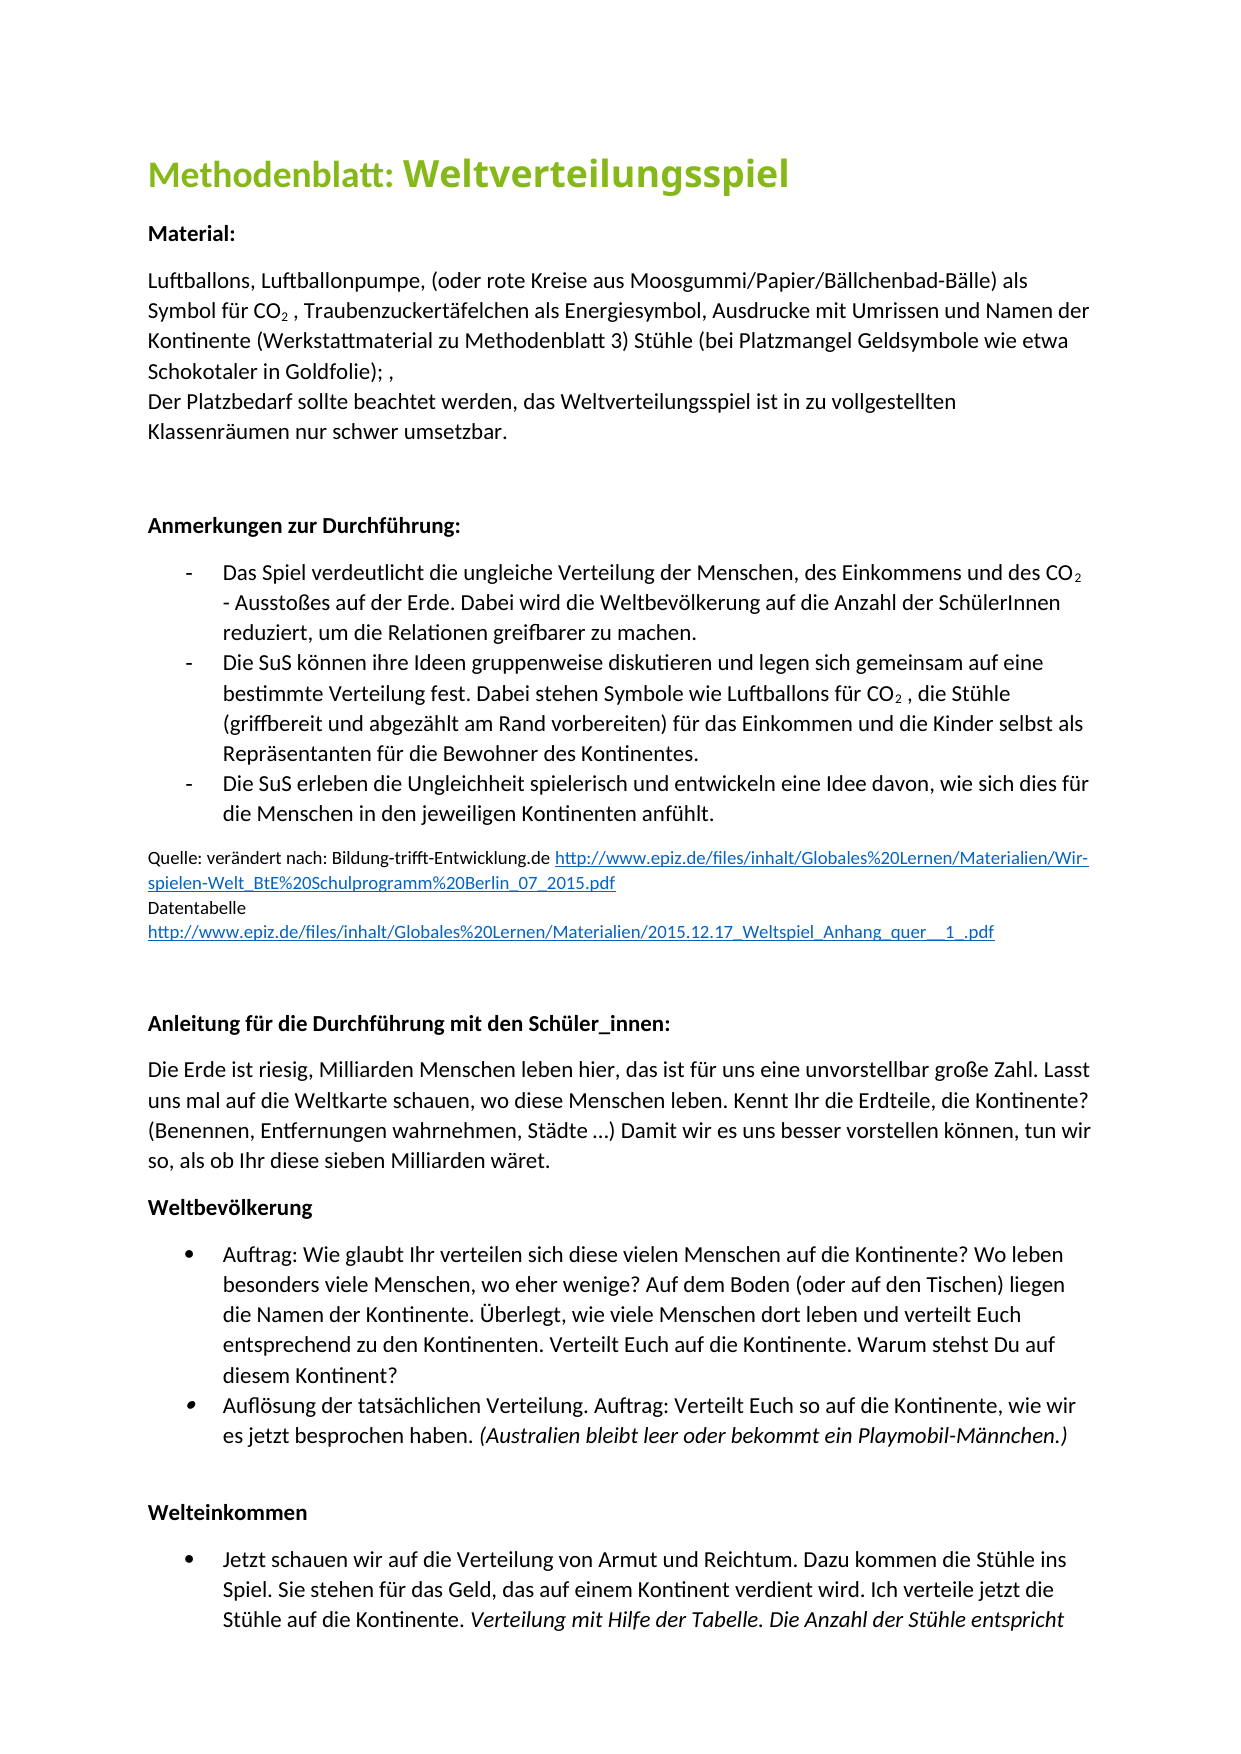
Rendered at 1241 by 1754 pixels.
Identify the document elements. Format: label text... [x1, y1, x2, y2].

list Auflösung der tatsächlichen Verteilung. Auftrag: Verteilt Euch so auf die Kontinente, wie wir es jetzt besprochen haben. (Australien bleibt leer oder bekommt ein Playmobil-Männchen.) [185, 1391, 1093, 1449]
list Die SuS können ihre Ideen gruppenweise diskutieren und legen sich gemeinsam auf eine bestimmte Verteilung fest. Dabei stehen Symbole wie Luftballons für CO2 , die Stühle (griffbereit und abgezählt am Rand vorbereiten) für das Einkommen und die Kinder selbst als Repräsentanten für die Bewohner des Kontinentes. [185, 648, 1093, 767]
text Welteinkommen [148, 1498, 1093, 1526]
text Weltbevölkerung [148, 1193, 1093, 1221]
list Die SuS erleben die Ungleichheit spielerisch und entwickeln eine Idee davon, wie sich dies für die Menschen in den jeweiligen Kontinenten anfühlt. [185, 769, 1093, 828]
list Auftrag: Wie glaubt Ihr verteilen sich diese vielen Menschen auf die Kontinente? Wo leben besonders viele Menschen, wo eher wenige? Auf dem Boden (oder auf den Tischen) liegen die Namen der Kontinente. Überlegt, wie viele Menschen dort leben und verteilt Euch entsprechend zu den Kontinenten. Verteilt Euch auf die Kontinente. Warum stehst Du auf diesem Kontinent? [185, 1240, 1093, 1389]
text Die Erde ist riesig, Milliarden Menschen leben hier, das ist für uns eine unvorstellbar große Zahl. Lasst uns mal auf die Weltkarte schauen, wo diese Menschen leben. Kennt Ihr die Erdteile, die Kontinente? (Benennen, Entfernungen wahrnehmen, Städte …) Damit wir es uns besser vorstellen können, tun wir so, als ob Ihr diese sieben Milliarden wäret. [148, 1056, 1093, 1174]
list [185, 1545, 1093, 1634]
text Luftballons, Luftballonpumpe, (oder rote Kreise aus Moosgummi/Papier/Bällchenbad-Bälle) als Symbol für CO2 , Traubenzuckertäfelchen als Energiesymbol, Ausdrucke mit Umrissen und Namen der Kontinente (Werkstattmaterial zu Methodenblatt 3) Stühle (bei Platzmangel Geldsymbole wie etwa Schokotaler in Goldfolie); , Der Platzbedarf sollte beachtet werden, das Weltverteilungsspiel ist in zu vollgestellten Klassenräumen nur schwer umsetzbar. [148, 266, 1093, 445]
text Anmerkungen zur Durchführung: [148, 511, 1093, 539]
text Anleitung für die Durchführung mit den Schüler_innen: [148, 1009, 1093, 1037]
list Das Spiel verdeutlicht die ungleiche Verteilung der Menschen, des Einkommens und des CO2 - Ausstoßes auf der Erde. Dabei wird die Weltbevölkerung auf die Anzahl der SchülerInnen reduziert, um die Relationen greifbarer zu machen. [185, 558, 1093, 646]
text Quelle: verändert nach: Bildung-trifft-Entwicklung.de http://www.epiz.de/files/inhalt/Globales%20Lernen/Materialien/Wir-spielen-Welt_BtE%20Schulprogramm%20Berlin_07_2015.pdf Datentabelle http://www.epiz.de/files/inhalt/Globales%20Lernen/Materialien/2015.12.17_Weltspiel_Anhang_quer__1_.pdf [148, 846, 1093, 943]
text Methodenblatt: Weltverteilungsspiel [148, 148, 1093, 199]
text Material: [148, 219, 1093, 247]
